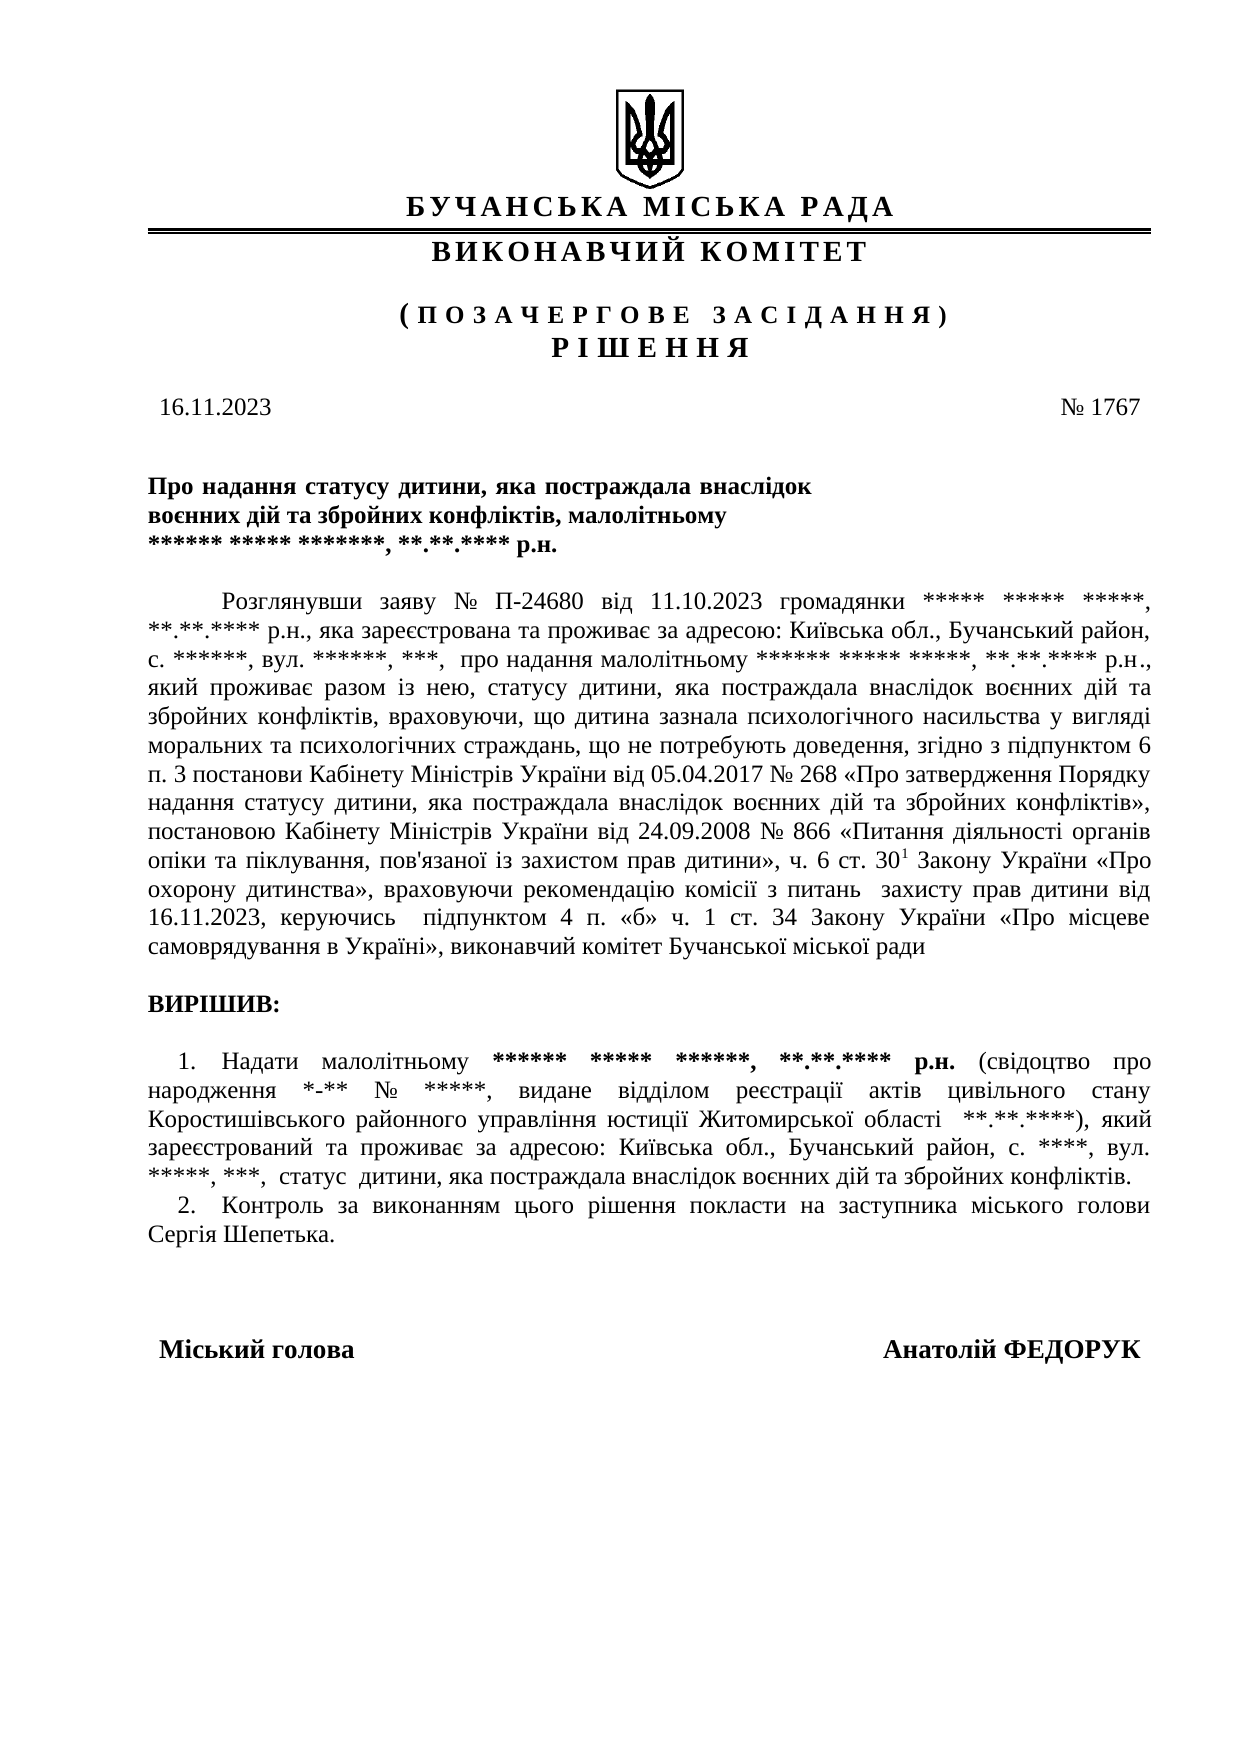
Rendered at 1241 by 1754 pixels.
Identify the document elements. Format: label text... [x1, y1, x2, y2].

list Контроль за виконанням цього рішення покласти на заступника міського голови Сергія Шепетька. [148, 1190, 1152, 1247]
picture [614, 88, 685, 189]
table_header ВИКОНАВЧИЙ КОМІТЕТ [148, 234, 1151, 296]
text РІШЕННЯ [148, 330, 1152, 363]
table_header Анатолій ФЕДОРУК [649, 1334, 1152, 1365]
table_header 16.11.2023 [148, 392, 650, 442]
text (ПОЗАЧЕРГОВЕ ЗАСІДАННЯ) [148, 296, 1152, 330]
text БУЧАНСЬКА МІСЬКА РАДА [148, 189, 1152, 223]
list Надати малолітньому ****** ***** ******, **.**.**** р.н. (свідоцтво про народження *-** № *****, видане відділом реєстрації актів цивільного стану Коростишівського районного управління юстиції Житомирської області **.**.****), який зареєстрований та проживає за адресою: Київська обл., Бучанський район, с. ****, вул. *****, ***, статус дитини, яка постраждала внаслідок воєнних дій та збройних конфліктів. [148, 1046, 1152, 1190]
table_header Міський голова [148, 1334, 649, 1365]
text ****** ***** *******, **.**.**** р.н. [148, 529, 812, 557]
text Про надання статусу дитини, яка постраждала внаслідок воєнних дій та збройних конфліктів, малолітньому [148, 471, 812, 529]
text Розглянувши заяву № П-24680 від 11.10.2023 громадянки ***** ***** *****, **.**.**** р.н., яка зареєстрована та проживає за адресою: Київська обл., Бучанський район, с. ******, вул. ******, ***, про надання малолітньому ****** ***** *****, **.**.**** р.н., який проживає разом із нею, статусу дитини, яка постраждала внаслідок воєнних дій та збройних конфліктів, враховуючи, що дитина зазнала психологічного насильства у вигляді моральних та психологічних страждань, що не потребують доведення, згідно з підпунктом 6 п. 3 постанови Кабінету Міністрів України від 05.04.2017 № 268 «Про затвердження Порядку надання статусу дитини, яка постраждала внаслідок воєнних дій та збройних конфліктів», постановою Кабінету Міністрів України від 24.09.2008 № 866 «Питання діяльності органів опіки та піклування, пов'язаної із захистом прав дитини», ч. 6 ст. 301 Закону України «Про охорону дитинства», враховуючи рекомендацію комісії з питань захисту прав дитини від 16.11.2023, керуючись підпунктом 4 п. «б» ч. 1 ст. 34 Закону України «Про місцеве самоврядування в Україні», виконавчий комітет Бучанської міської ради [148, 586, 1152, 960]
table_header № 1767 [650, 392, 1152, 442]
text ВИРІШИВ: [148, 989, 1152, 1017]
